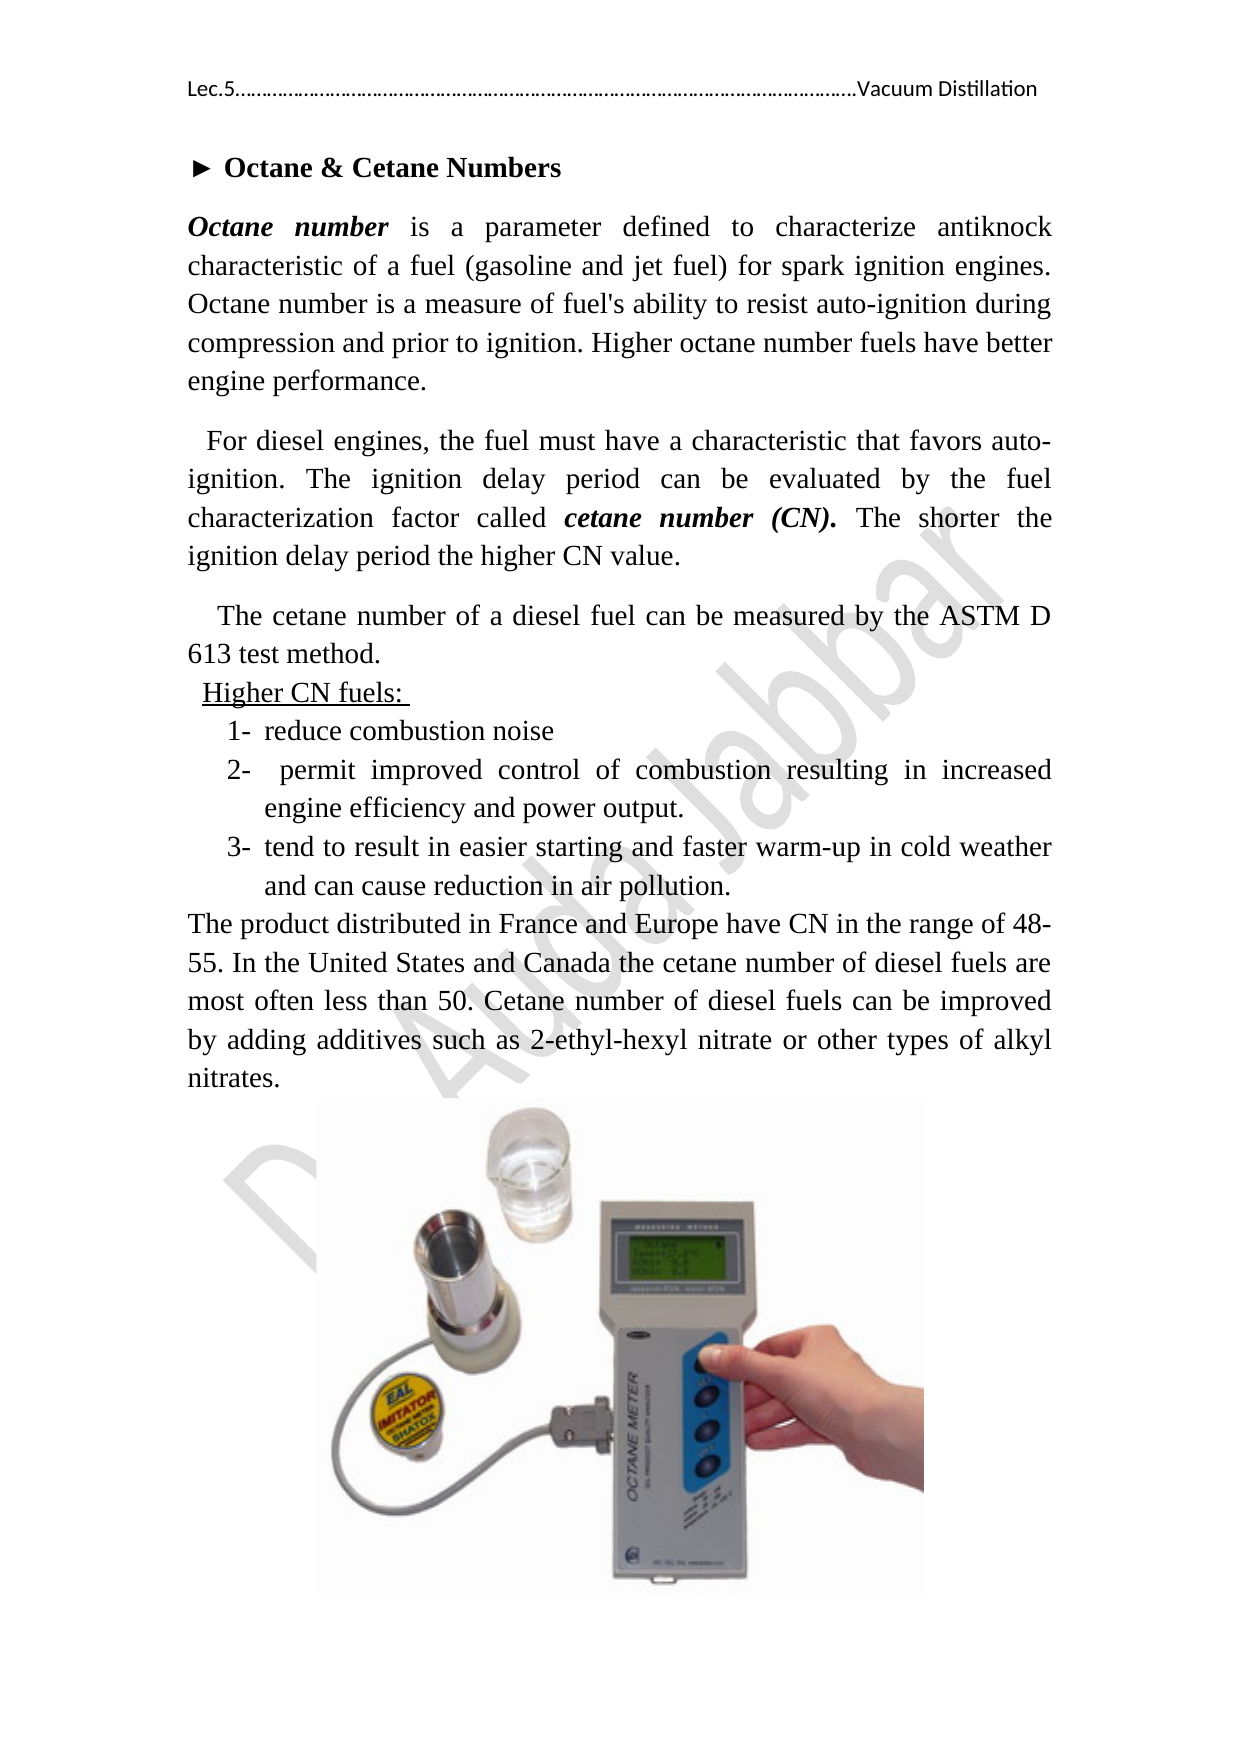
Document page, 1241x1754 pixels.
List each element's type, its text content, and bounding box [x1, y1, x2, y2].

text For diesel engines, the fuel must have a characteristic that favors auto-ignition. The ignition delay period can be evaluated by the fuel characterization factor called cetane number (CN). The shorter the ignition delay period the higher CN value. [187, 423, 1053, 572]
list permit improved control of combustion resulting in increased engine efficiency and power output. [227, 752, 1053, 824]
text Higher CN fuels: [187, 675, 1053, 708]
text The cetane number of a diesel fuel can be measured by the ASTM D 613 test method. [187, 598, 1053, 670]
text The product distributed in France and Europe have CN in the range of 48-55. In the United States and Canada the cetane number of diesel fuels are most often less than 50. Cetane number of diesel fuels can be improved by adding additives such as 2-ethyl-hexyl nitrate or other types of alkyl nitrates. [187, 906, 1053, 1094]
text ► Octane & Cetane Numbers [187, 150, 1053, 183]
list reduce combustion noise [227, 713, 1053, 747]
text Octane number is a parameter defined to characterize antiknock characteristic of a fuel (gasoline and jet fuel) for spark ignition engines. Octane number is a measure of fuel's ability to resist auto-ignition during compression and prior to ignition. Higher octane number fuels have better engine performance. [187, 209, 1053, 397]
list tend to result in easier starting and faster warm-up in cold weather and can cause reduction in air pollution. [227, 829, 1053, 901]
picture [316, 1098, 924, 1598]
